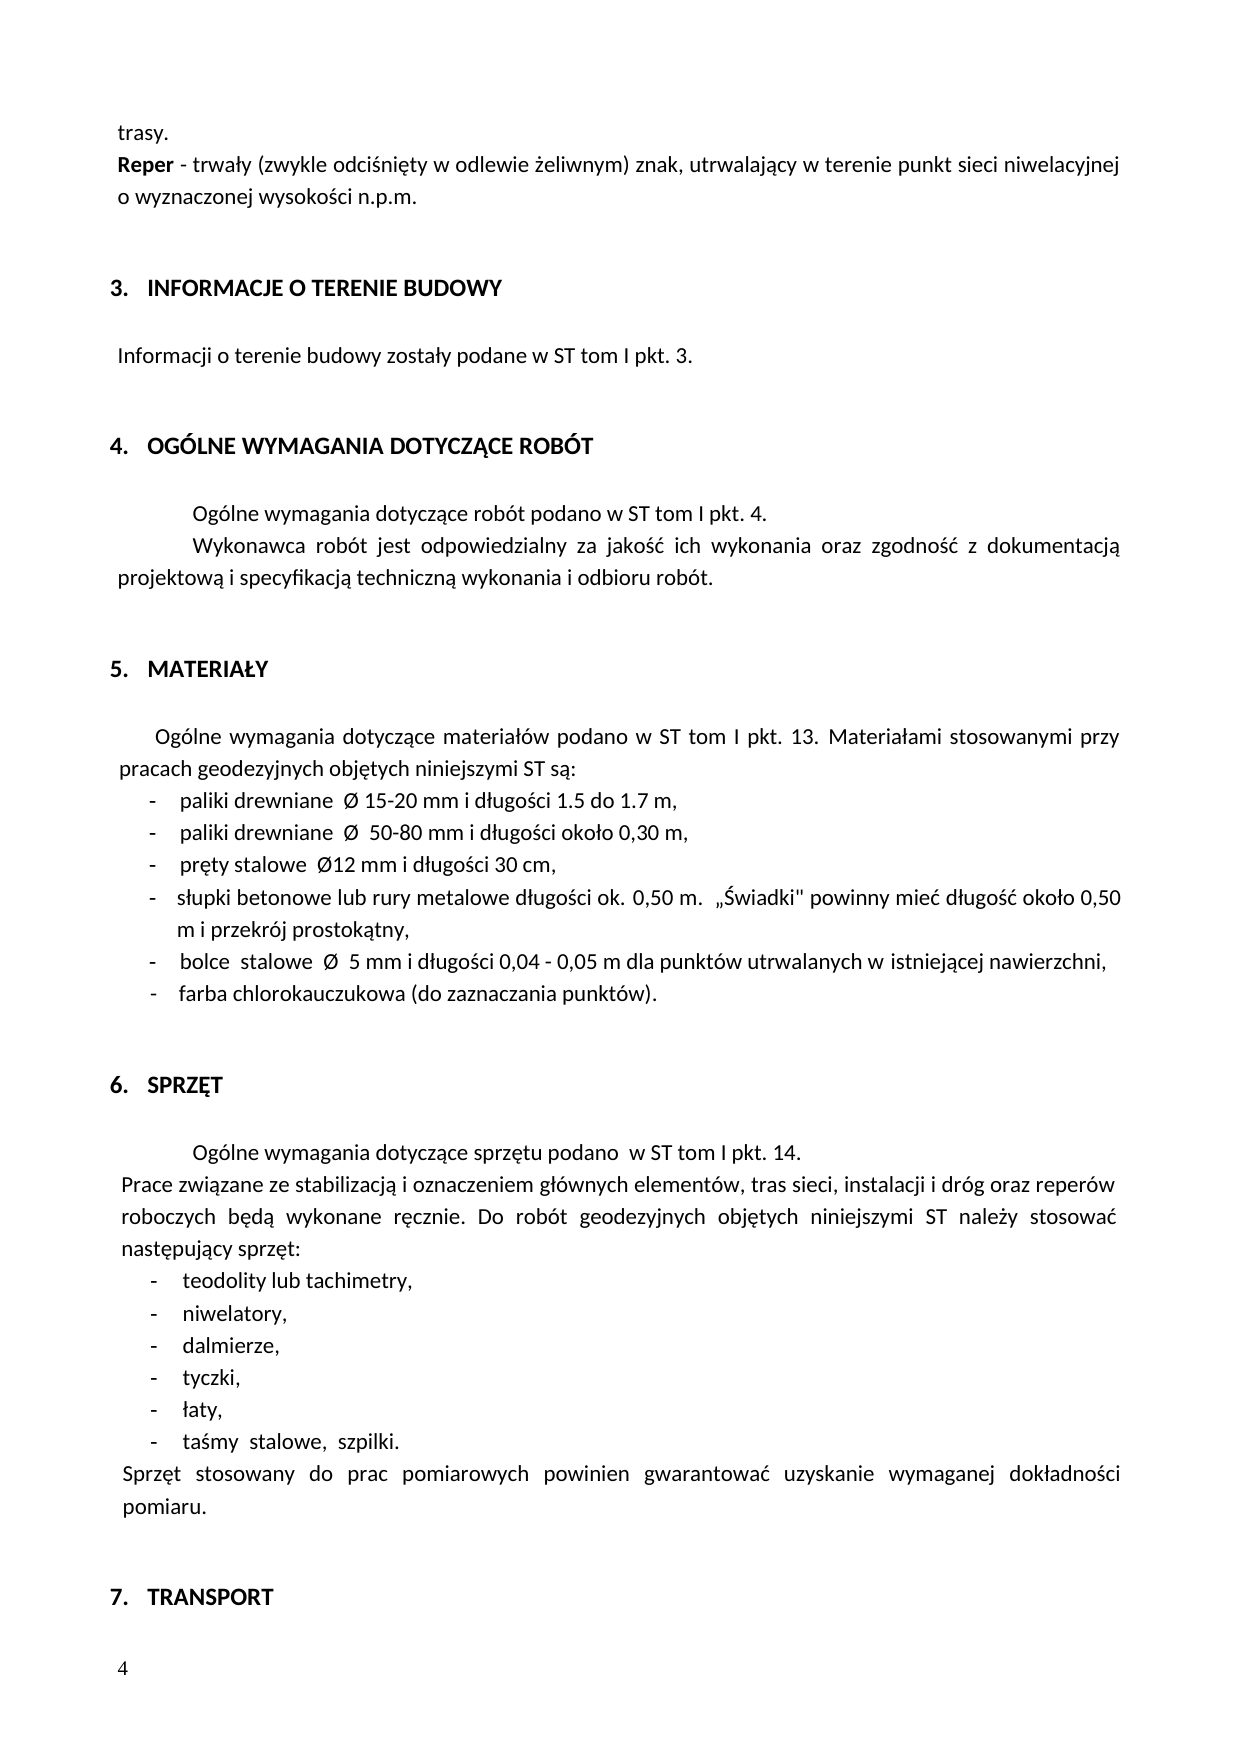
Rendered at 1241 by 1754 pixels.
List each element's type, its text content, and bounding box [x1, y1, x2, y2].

text Ogólne wymagania dotyczące robót podano w ST tom I pkt. 4. [117, 499, 1122, 527]
text Sprzęt stosowany do prac pomiarowych powinien gwarantować uzyskanie wymaganej dokładności pomiaru. [122, 1459, 1122, 1520]
list tyczki, [150, 1363, 1122, 1391]
list łaty, [150, 1395, 1122, 1423]
text Informacji o terenie budowy zostały podane w ST tom I pkt. 3. [117, 341, 1122, 369]
text Ogólne wymagania dotyczące sprzętu podano w ST tom I pkt. 14. [121, 1138, 1122, 1166]
text Reper - trwały (zwykle odciśnięty w odlewie żeliwnym) znak, utrwalający w terenie punkt sieci niwelacyjnej o wyznaczonej wysokości n.p.m. [117, 150, 1122, 211]
list OGÓLNE WYMAGANIA DOTYCZĄCE ROBÓT [109, 430, 1122, 461]
list paliki drewniane Ø 15-20 mm i długości 1.5 do 1.7 m, [148, 786, 1122, 814]
text Wykonawca robót jest odpowiedzialny za jakość ich wykonania oraz zgodność z dokumentacją projektową i specyfikacją techniczną wykonania i odbioru robót. [117, 531, 1122, 592]
text - farba chlorokauczukowa (do zaznaczania punktów). [121, 979, 1117, 1007]
list słupki betonowe lub rury metalowe długości ok. 0,50 m. „Świadki" powinny mieć długość około 0,50 m i przekrój prostokątny, [148, 883, 1122, 943]
list teodolity lub tachimetry, [150, 1266, 1122, 1294]
list dalmierze, [150, 1331, 1122, 1359]
list pręty stalowe Ø12 mm i długości 30 cm, [148, 851, 1122, 879]
list bolce stalowe Ø 5 mm i długości 0,04 - 0,05 m dla punktów utrwalanych w istniejącej nawierzchni, [148, 947, 1122, 975]
text Ogólne wymagania dotyczące materiałów podano w ST tom I pkt. 13. Materiałami stosowanymi przy pracach geodezyjnych objętych niniejszymi ST są: [119, 722, 1119, 782]
list SPRZĘT [109, 1069, 1122, 1099]
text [117, 118, 1122, 146]
list INFORMACJE O TERENIE BUDOWY [109, 272, 1122, 302]
list niwelatory, [150, 1299, 1122, 1327]
list MATERIAŁY [109, 653, 1122, 683]
text Prace związane ze stabilizacją i oznaczeniem głównych elementów, tras sieci, instalacji i dróg oraz reperów roboczych będą wykonane ręcznie. Do robót geodezyjnych objętych niniejszymi ST należy stosować następujący sprzęt: [121, 1170, 1118, 1262]
list taśmy stalowe, szpilki. [150, 1427, 1122, 1455]
list paliki drewniane Ø 50-80 mm i długości około 0,30 m, [148, 818, 1122, 846]
list TRANSPORT [109, 1581, 1122, 1612]
